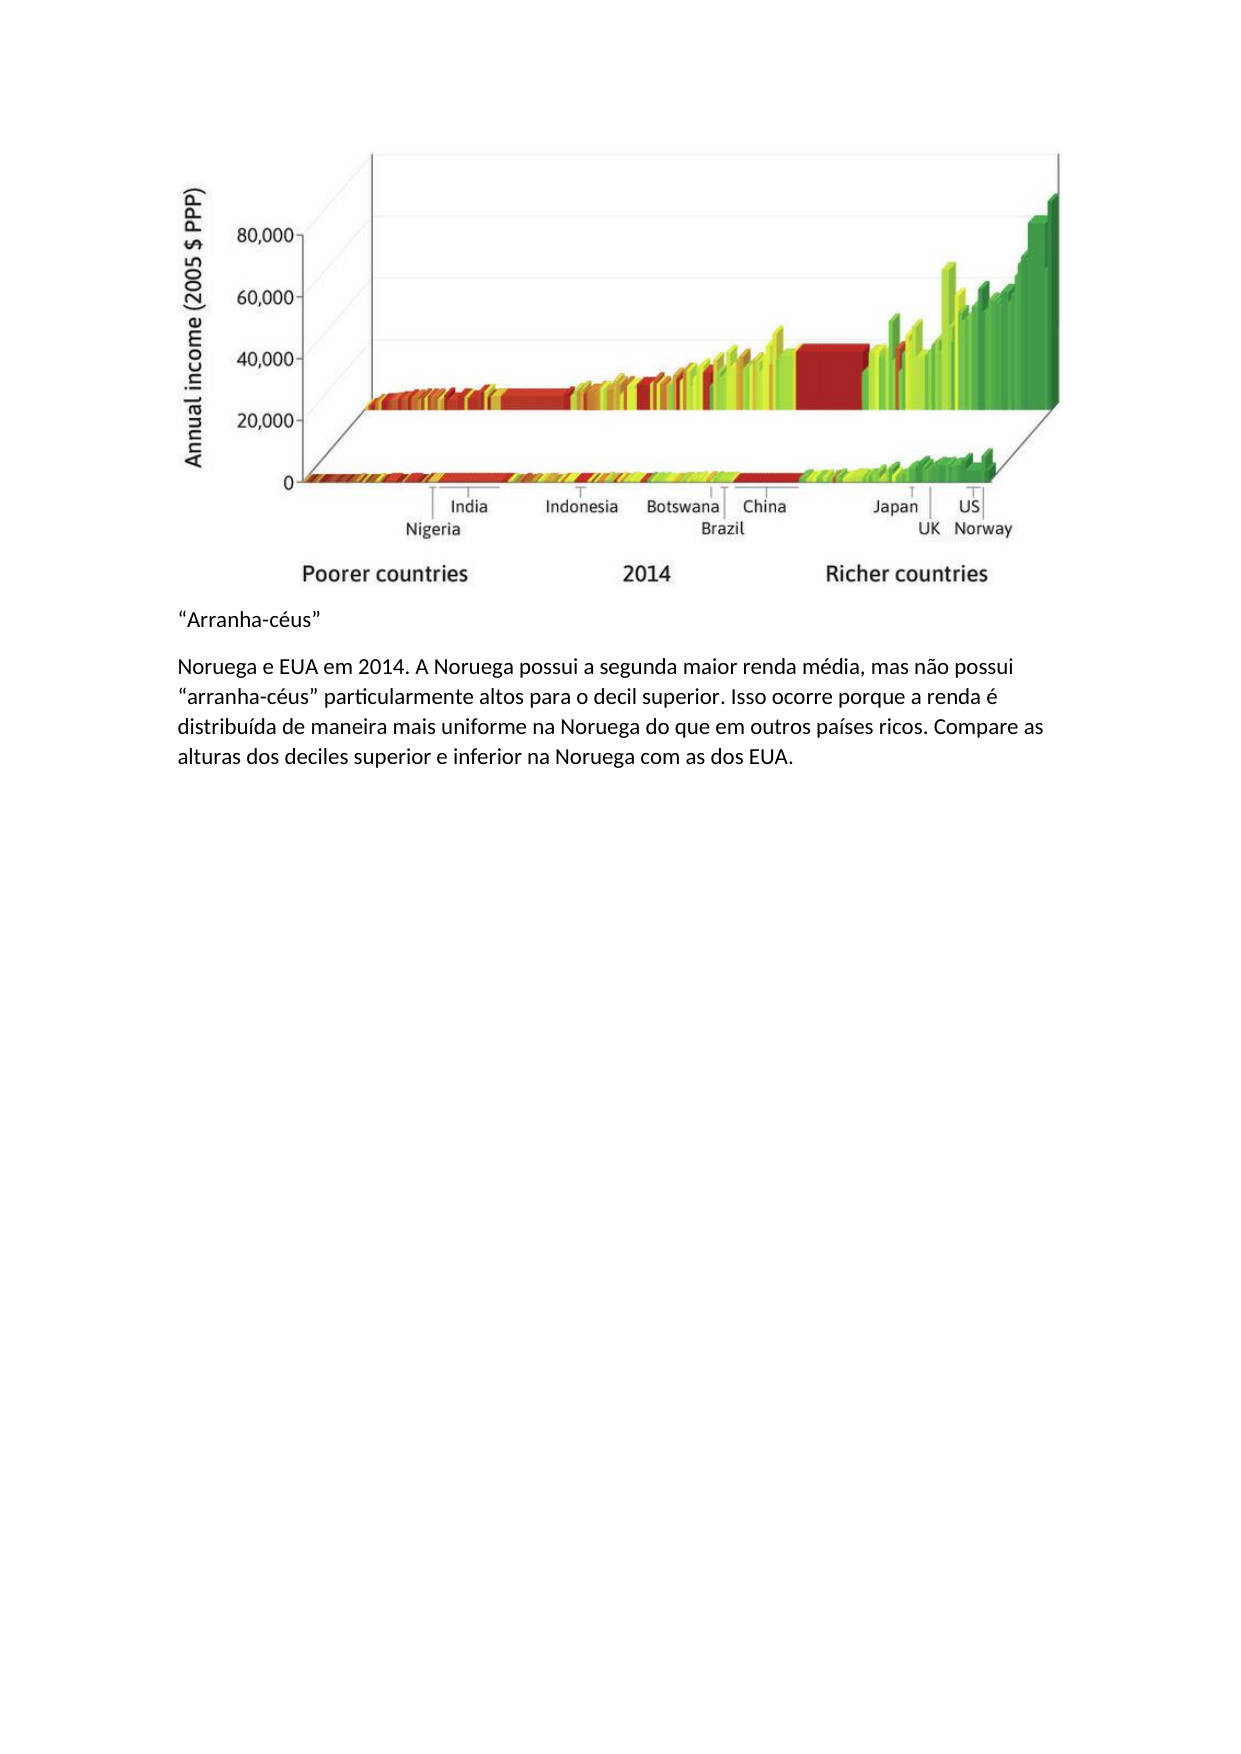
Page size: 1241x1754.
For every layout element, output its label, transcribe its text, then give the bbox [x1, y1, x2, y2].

text “Arranha-céus” [177, 605, 1063, 633]
picture [177, 147, 1063, 587]
text Noruega e EUA em 2014. A Noruega possui a segunda maior renda média, mas não possui “arranha-céus” particularmente altos para o decil superior. Isso ocorre porque a renda é distribuída de maneira mais uniforme na Noruega do que em outros países ricos. Compare as alturas dos deciles superior e inferior na Noruega com as dos EUA. [177, 652, 1063, 771]
